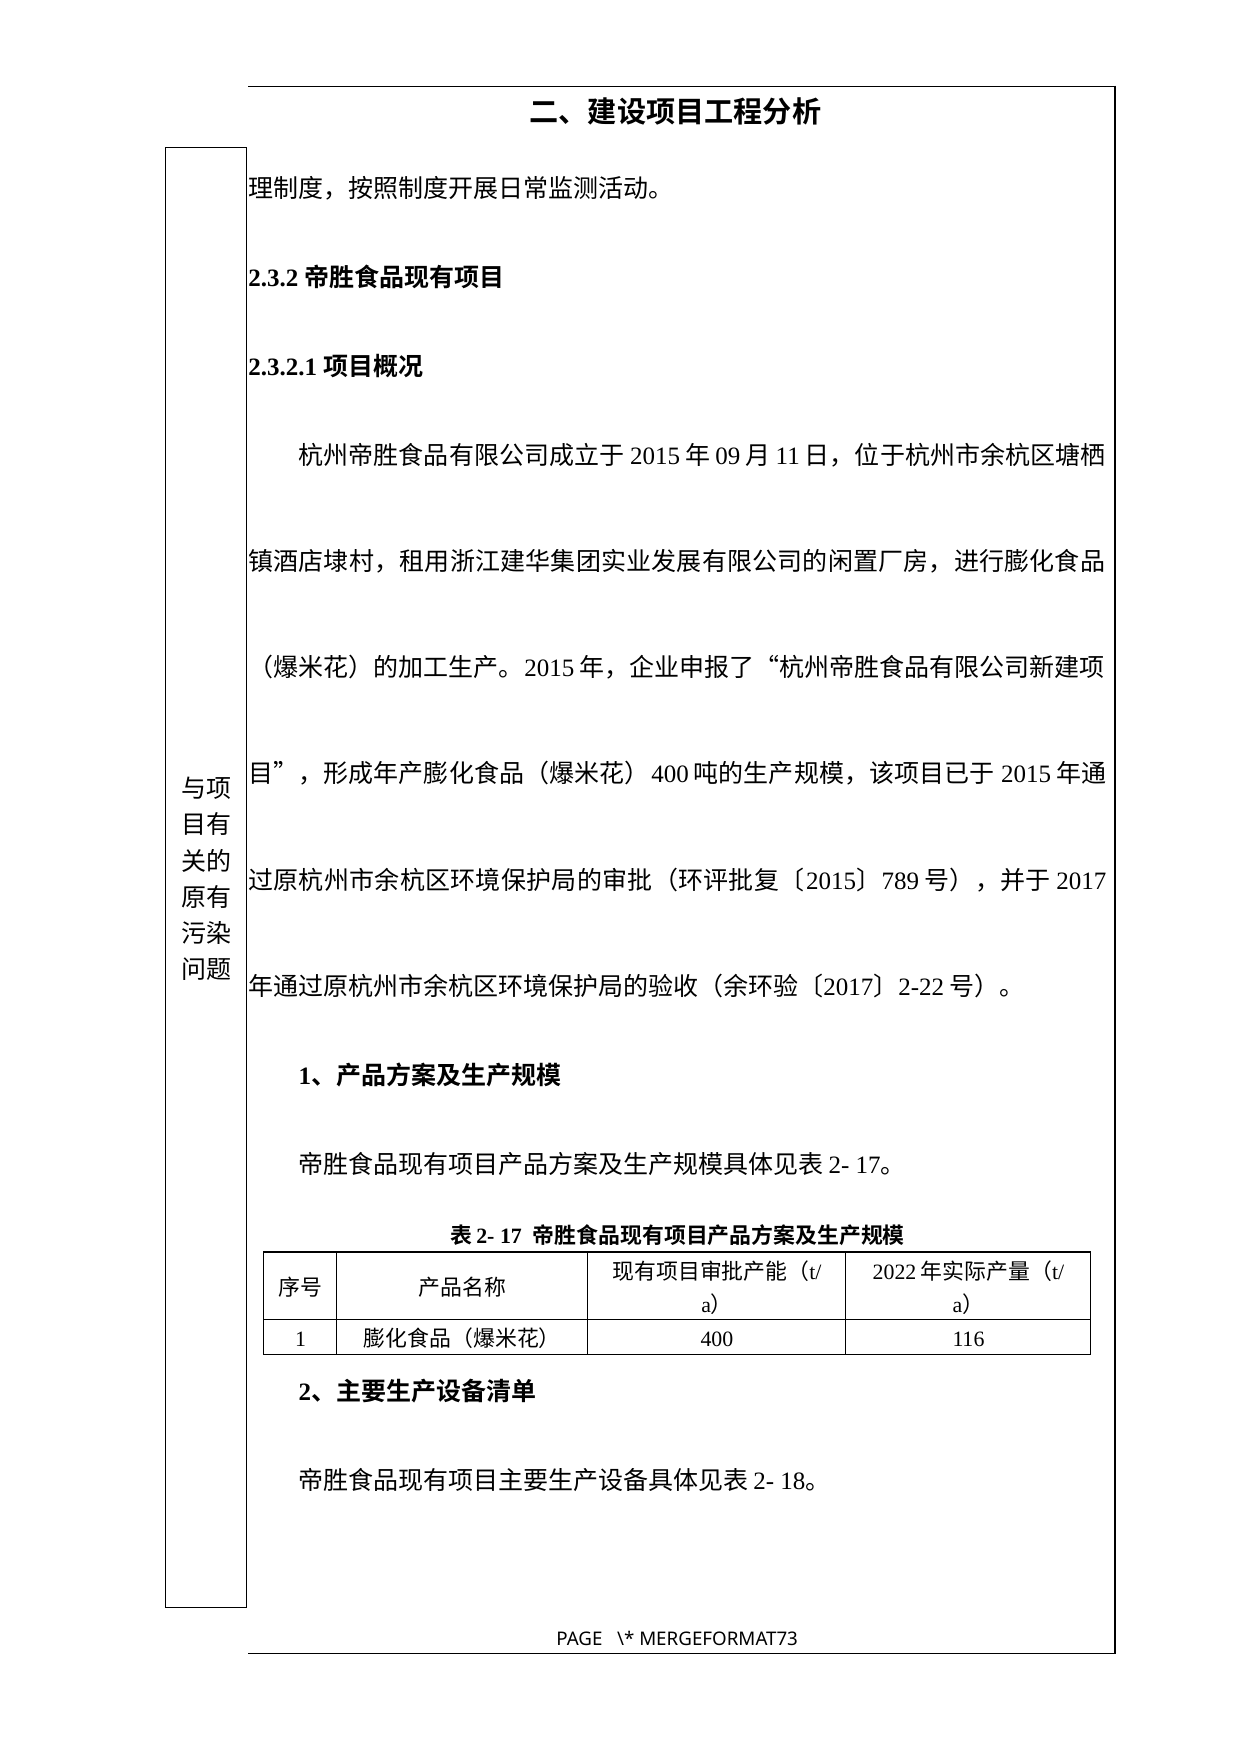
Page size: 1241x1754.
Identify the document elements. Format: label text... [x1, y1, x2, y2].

table_cell 116 [846, 1320, 1090, 1353]
table_header 现有项目审批产能（t/a） [588, 1253, 845, 1319]
table_cell 1 [264, 1320, 336, 1353]
text 2、主要生产设备清单 [248, 1354, 1106, 1425]
table_header 序号 [264, 1253, 336, 1319]
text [248, 151, 1106, 222]
table_header 2022年实际产量（t/a） [846, 1253, 1090, 1319]
table_header 产品名称 [337, 1253, 587, 1319]
list 帝胜食品现有项目产品方案及生产规模具体见表2- 17。 [248, 1127, 1106, 1198]
table_cell 400 [588, 1320, 845, 1353]
text 表2- 17 帝胜食品现有项目产品方案及生产规模 [248, 1216, 1106, 1251]
text 帝胜食品现有项目主要生产设备具体见表2- 18。 [248, 1443, 1106, 1514]
list 杭州帝胜食品有限公司成立于2015年09月11日，位于杭州市余杭区塘栖镇酒店埭村，租用浙江建华集团实业发展有限公司的闲置厂房，进行膨化食品（爆米花）的加工生产。2015年，企业申报了“杭州帝胜食品有限公司新建项目”，形成年产膨化食品（爆米花）400吨的生产规模，该项目已于2015年通过原杭州市余杭区环境保护局的审批（环评批复〔2015〕789号），并于2017年通过原杭州市余杭区环境保护局的验收（余环验〔2017〕2-22号）。 [248, 418, 1106, 1020]
table_cell 膨化食品（爆米花） [337, 1320, 587, 1353]
list 2.3.2.1 项目概况 [248, 329, 1106, 400]
text 1、产品方案及生产规模 [248, 1038, 1106, 1109]
text 2.3.2 帝胜食品现有项目 [248, 240, 1106, 311]
